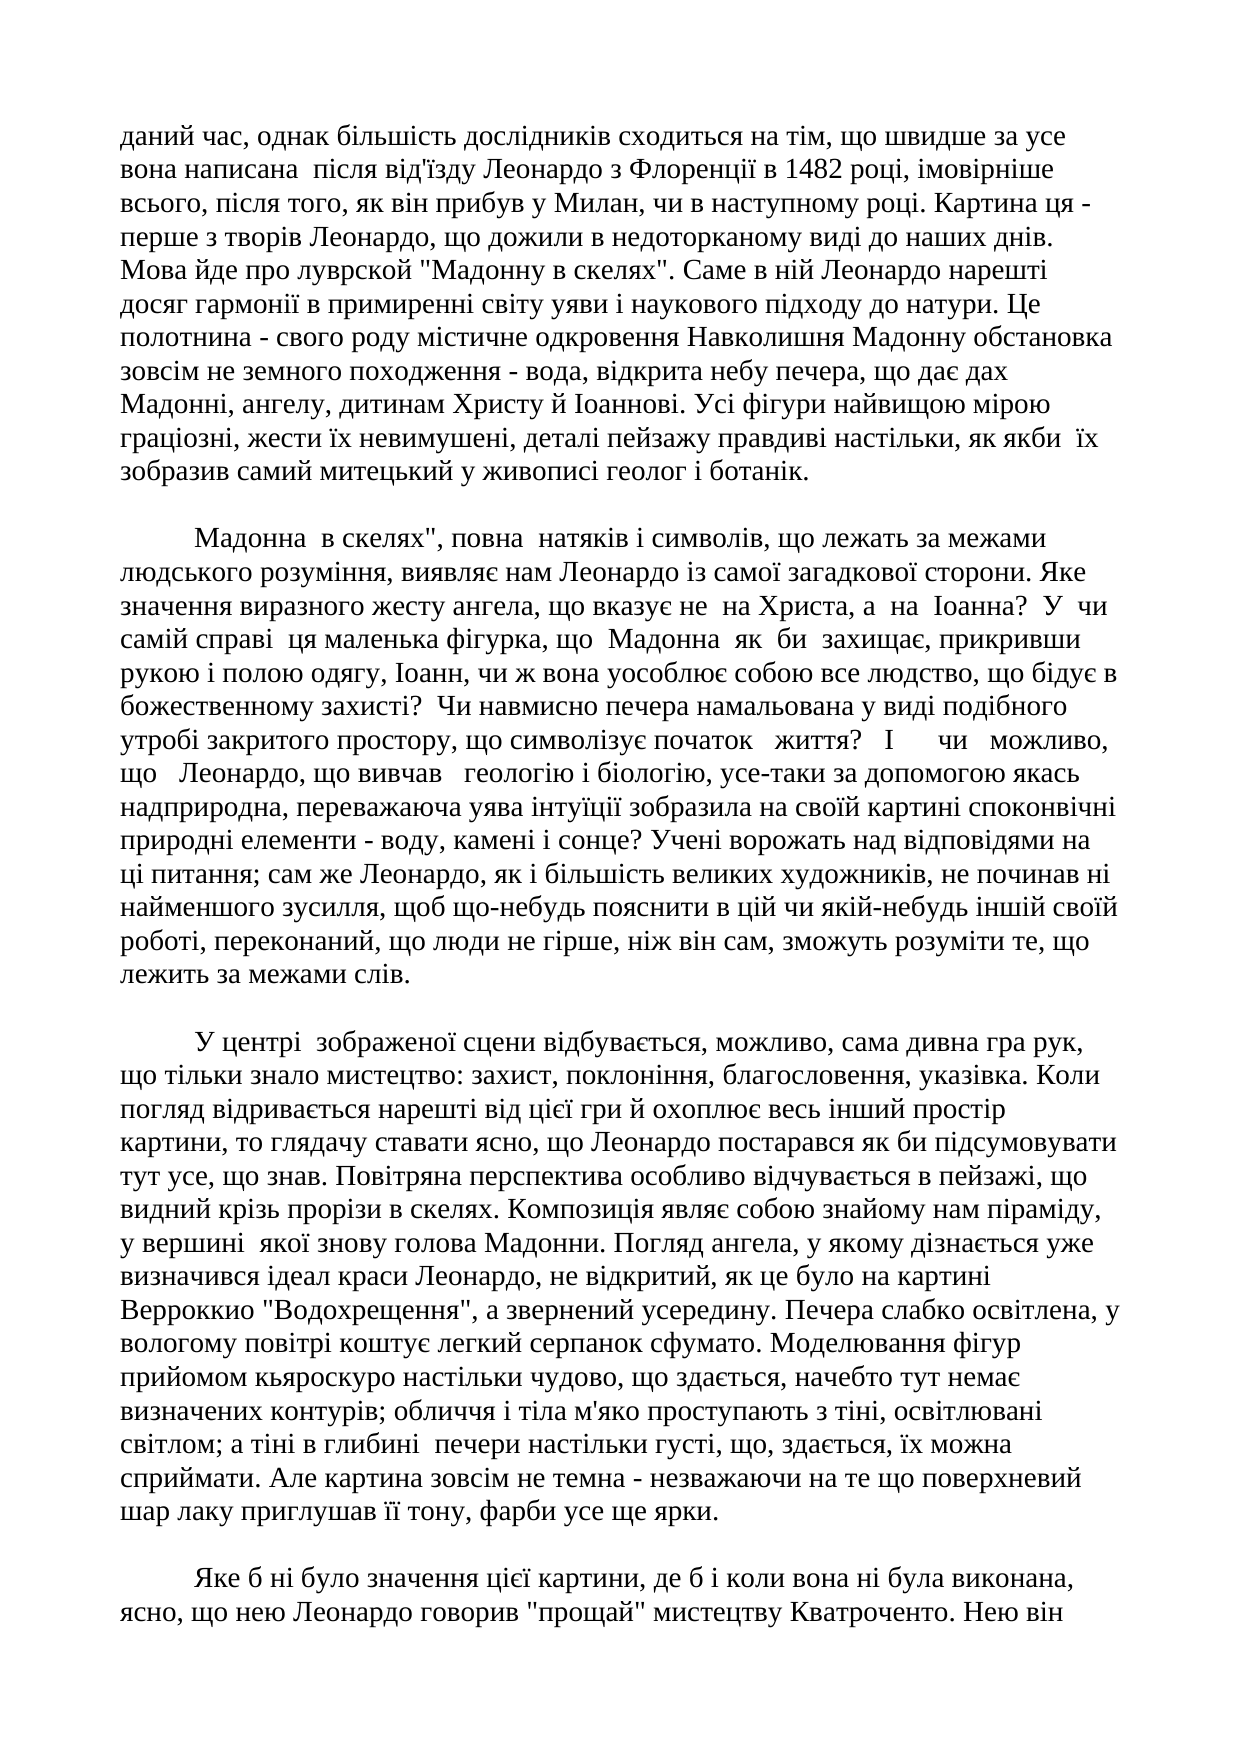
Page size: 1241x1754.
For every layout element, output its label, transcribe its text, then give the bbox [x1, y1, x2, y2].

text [120, 1560, 1120, 1627]
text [120, 118, 1120, 487]
text Мадонна в скелях", повна натяків і символів, що лежать за межами людського розуміння, виявляє нам Леонардо із самої загадкової сторони. Яке значення виразного жесту ангела, що вказує не на Христа, а на Іоанна? У чи самій справі ця маленька фігурка, що Мадонна як би захищає, прикривши рукою і полою одягу, Іоанн, чи ж вона уособлює собою все людство, що бідує в божественному захисті? Чи навмисно печера намальована у виді подібного утробі закритого простору, що символізує початок життя? І чи можливо, що Леонардо, що вивчав геологію і біологію, усе-таки за допомогою якась надприродна, переважаюча уява інтуїції зобразила на своїй картині споконвічні природні елементи - воду, камені і сонце? Учені ворожать над відповідями на ці питання; сам же Леонардо, як і більшість великих художників, не починав ні найменшого зусилля, щоб що-небудь пояснити в цій чи якій-небудь іншій своїй роботі, переконаний, що люди не гірше, ніж він сам, зможуть розуміти те, що лежить за межами слів. [120, 521, 1120, 990]
text У центрі зображеної сцени відбувається, можливо, сама дивна гра рук, що тільки знало мистецтво: захист, поклоніння, благословення, указівка. Коли погляд відривається нарешті від цієї гри й охоплює весь інший простір картини, то глядачу ставати ясно, що Леонардо постарався як би підсумовувати тут усе, що знав. Повітряна перспектива особливо відчувається в пейзажі, що видний крізь прорізи в скелях. Композиція являє собою знайому нам піраміду, у вершині якої знову голова Мадонни. Погляд ангела, у якому дізнається уже визначився ідеал краси Леонардо, не відкритий, як це було на картині Верроккио "Водохрещення", а звернений усередину. Печера слабко освітлена, у вологому повітрі коштує легкий серпанок сфумато. Моделювання фігур прийомом кьяроскуро настільки чудово, що здається, начебто тут немає визначених контурів; обличчя і тіла м'яко проступають з тіні, освітлювані світлом; а тіні в глибині печери настільки густі, що, здається, їх можна сприймати. Але картина зовсім не темна - незважаючи на те що поверхневий шар лаку приглушав її тону, фарби усе ще ярки. [120, 1024, 1120, 1527]
